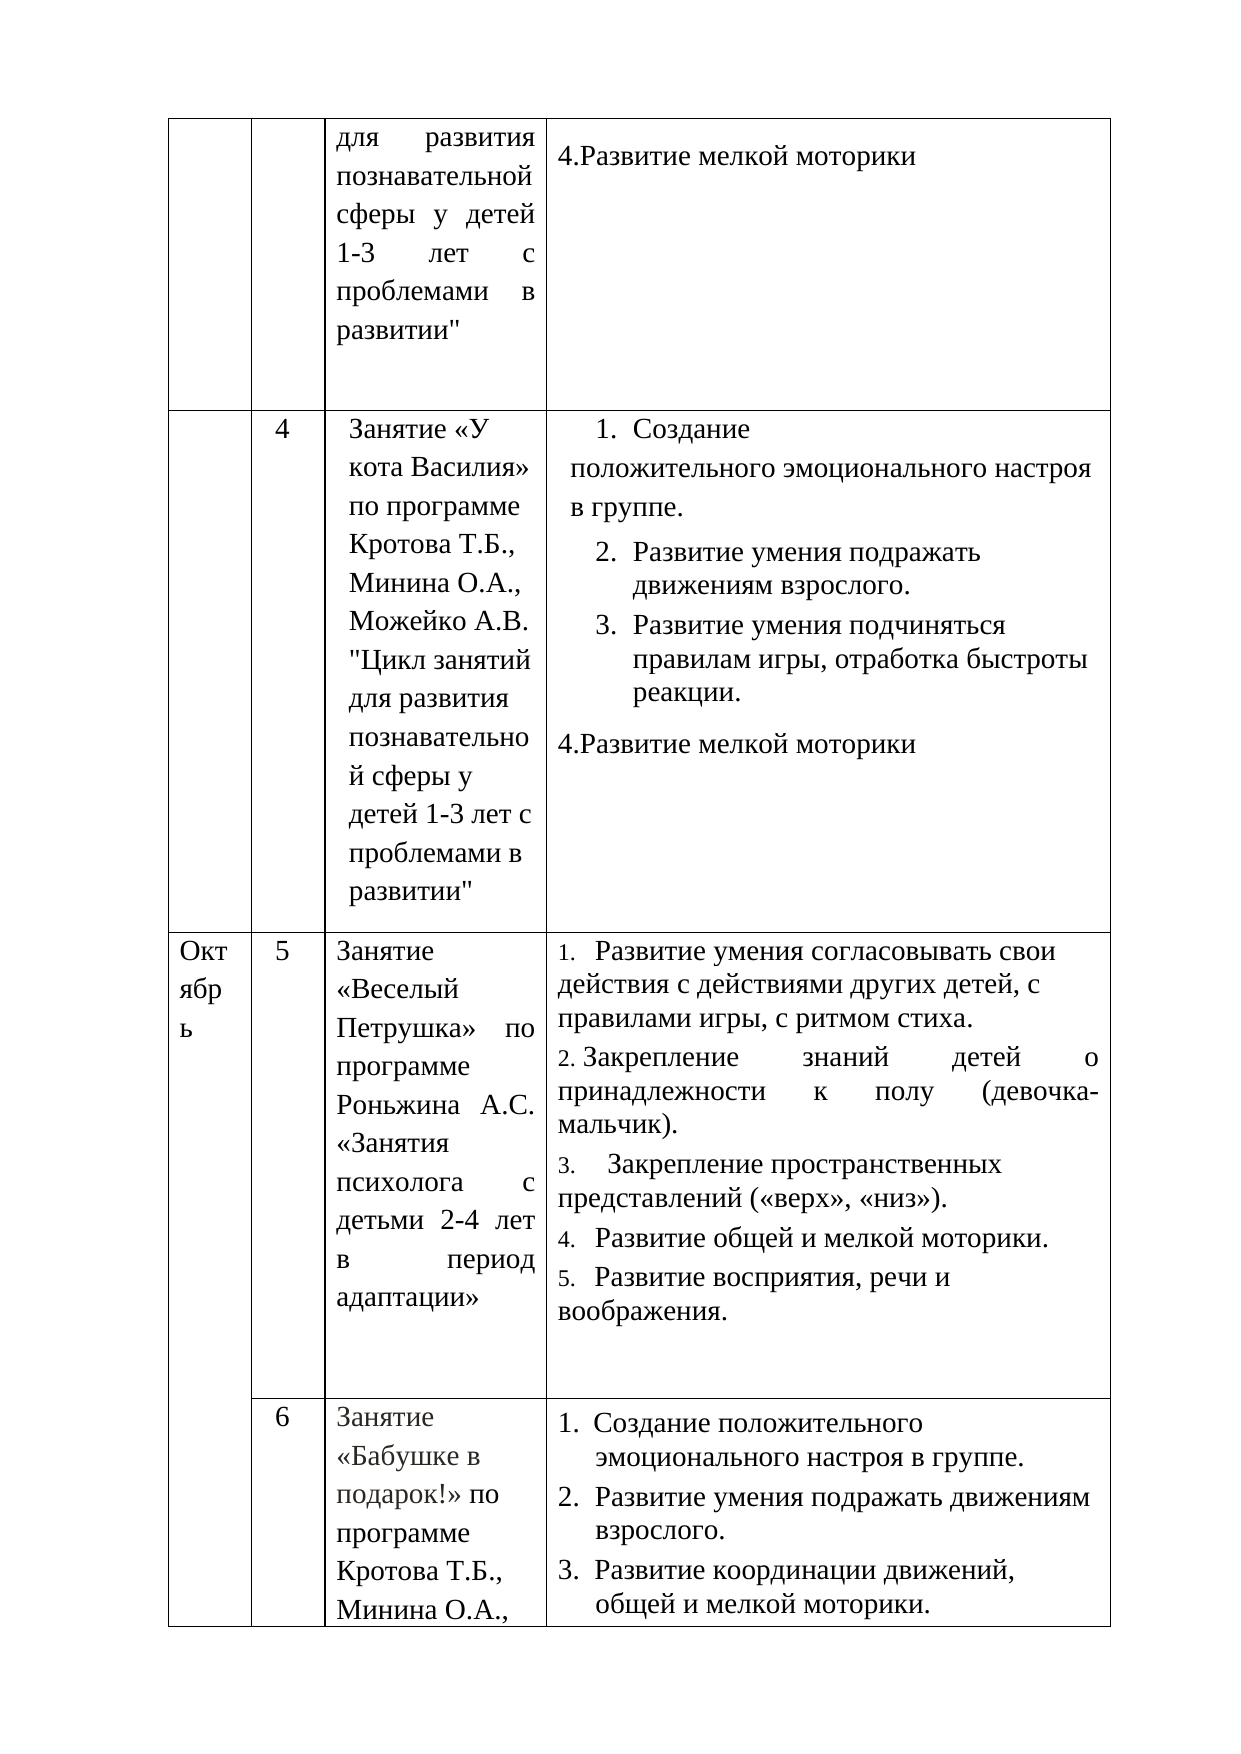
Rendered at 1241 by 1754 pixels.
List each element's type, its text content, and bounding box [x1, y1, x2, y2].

table_cell 4 [252, 411, 324, 932]
table_cell Занятие «Веселый Петрушка» по программе Роньжина А.С. «Занятия психолога с детьми 2-4 лет в период адаптации» [326, 933, 546, 1398]
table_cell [547, 119, 1110, 410]
table_cell [169, 411, 251, 932]
table_cell Октябрь [169, 933, 251, 1626]
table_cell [326, 119, 546, 410]
table_cell Занятие «У кота Василия» по программе Кротова Т.Б., Минина О.А., Можейко А.В. "Цикл занятий для развития познавательной сферы у детей 1-3 лет с проблемами в развитии" [326, 411, 546, 932]
table_cell 3 [252, 119, 324, 410]
table_cell [169, 119, 251, 410]
table_cell Развитие умения согласовывать свои действия с действиями других детей, с правилами игры, с ритмом стиха. Закрепление знаний детей о принадлежности к полу (девочка- мальчик). Закрепление пространственных представлений («верх», «низ»). Развитие общей и мелкой моторики. Развитие восприятия, речи и воображения. [547, 933, 1110, 1398]
table_cell 6 [252, 1399, 324, 1626]
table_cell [326, 1399, 546, 1626]
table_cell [547, 1399, 1110, 1626]
table_cell 5 [252, 933, 324, 1398]
